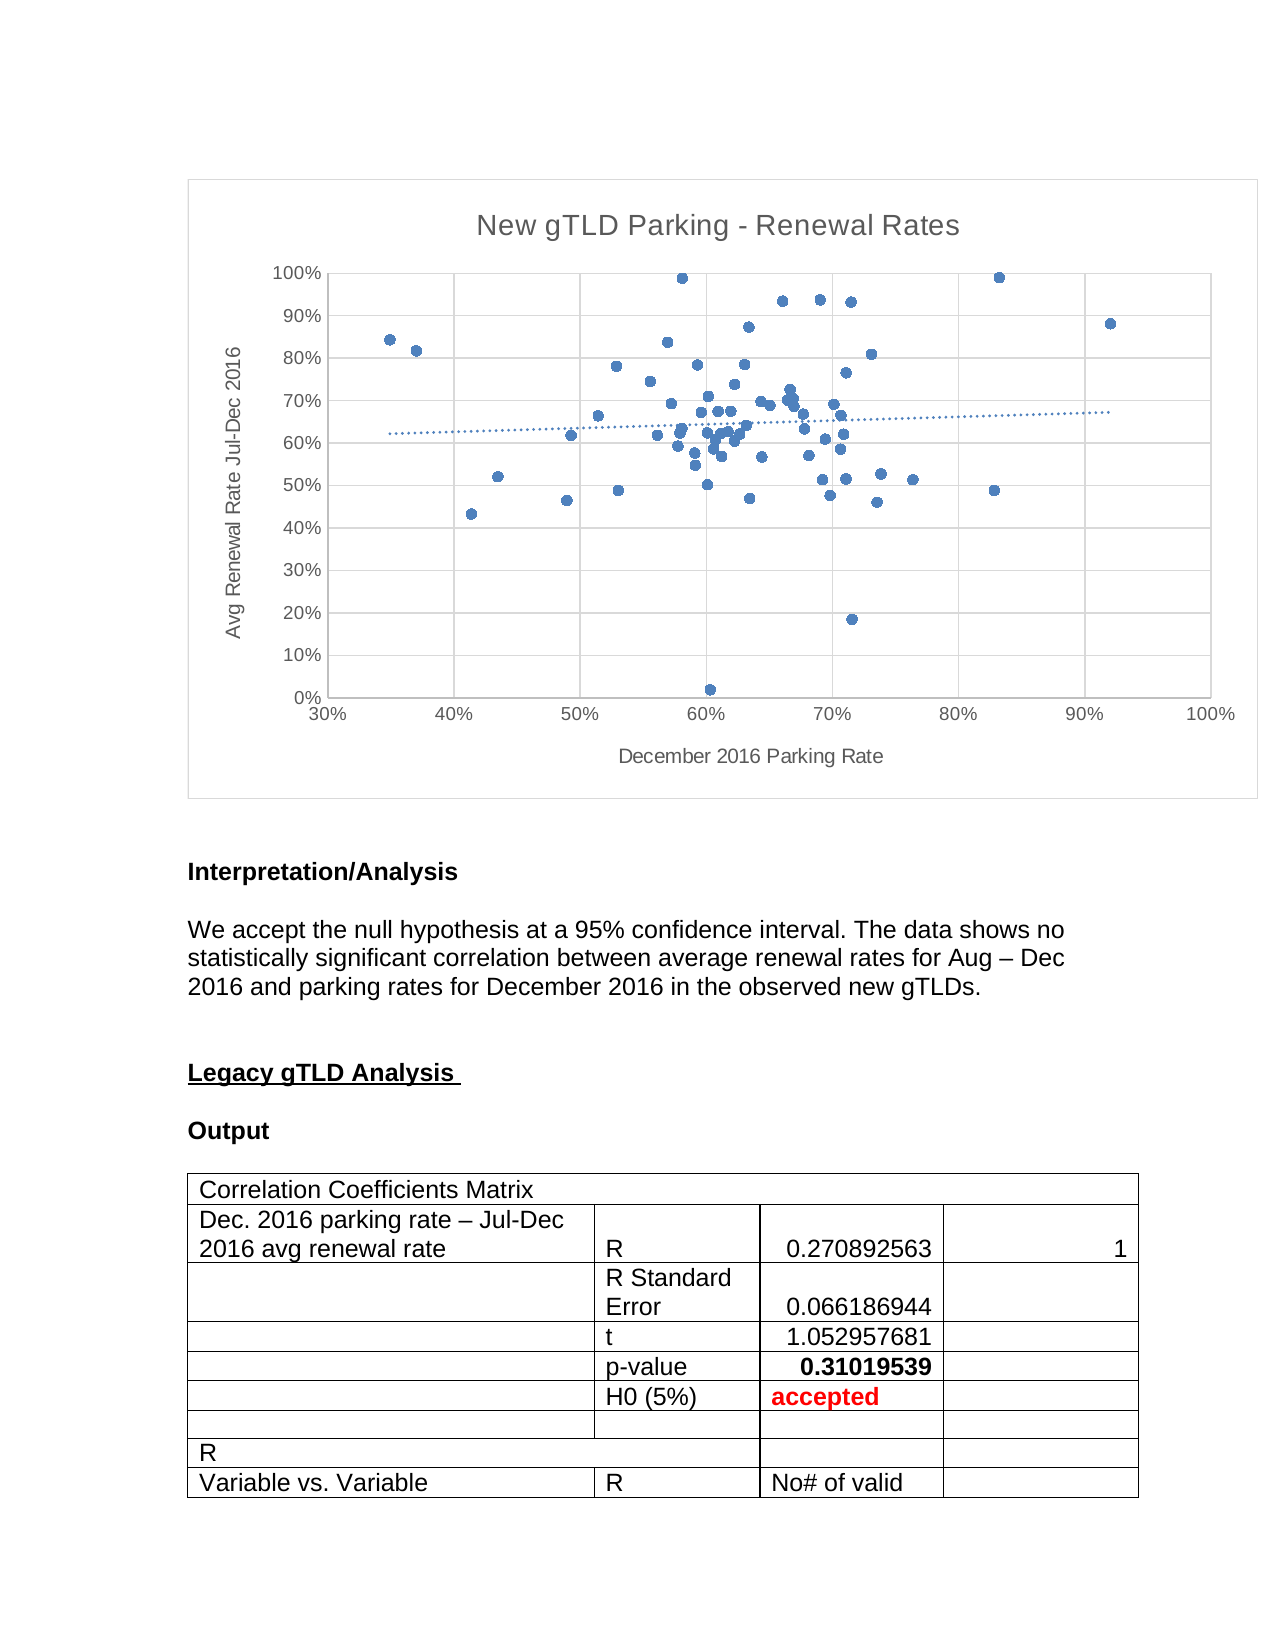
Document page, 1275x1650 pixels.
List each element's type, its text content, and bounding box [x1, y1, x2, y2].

table_cell No# of valid cases [761, 1468, 943, 1497]
table_cell [944, 1411, 1138, 1437]
table_cell [188, 1322, 594, 1351]
table_cell t [595, 1322, 759, 1351]
table_cell p-value [595, 1352, 759, 1380]
table_cell [188, 1352, 594, 1380]
table_cell H0 (5%) [595, 1381, 759, 1410]
table_cell 0.31019539 [761, 1352, 943, 1380]
table_cell [188, 1263, 594, 1321]
table_cell [944, 1468, 1138, 1497]
table_cell 1.052957681 [761, 1322, 943, 1351]
table_cell R [595, 1205, 759, 1262]
table_cell 0.066186944 [761, 1263, 943, 1321]
table_cell [944, 1439, 1138, 1467]
table_cell 0.270892563 [761, 1205, 943, 1262]
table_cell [188, 1468, 594, 1497]
table_header Correlation Coefficients Matrix [188, 1174, 1138, 1204]
table_cell [595, 1411, 759, 1437]
table_cell R [188, 1439, 759, 1467]
text Legacy gTLD Analysis [187, 1058, 1087, 1087]
table_cell [944, 1263, 1138, 1321]
table_cell [944, 1322, 1138, 1351]
text Output [187, 1116, 1087, 1144]
table_cell 1 [944, 1205, 1138, 1262]
table_cell [944, 1381, 1138, 1410]
table_cell R Standard Error [595, 1263, 759, 1321]
table_cell [761, 1439, 943, 1467]
table_cell [188, 1411, 594, 1437]
table_cell [188, 1381, 594, 1410]
table_cell accepted [761, 1381, 943, 1410]
text We accept the null hypothesis at a 95% confidence interval. The data shows no statistically significant correlation between average renewal rates for Aug – Dec 2016 and parking rates for December 2016 in the observed new gTLDs. [187, 914, 1087, 1001]
table_cell R [595, 1468, 759, 1497]
table_cell [944, 1352, 1138, 1380]
text Interpretation/Analysis [187, 857, 1087, 886]
table_cell Dec. 2016 parking rate – Jul-Dec 2016 avg renewal rate [188, 1205, 594, 1262]
table_cell [761, 1411, 943, 1437]
